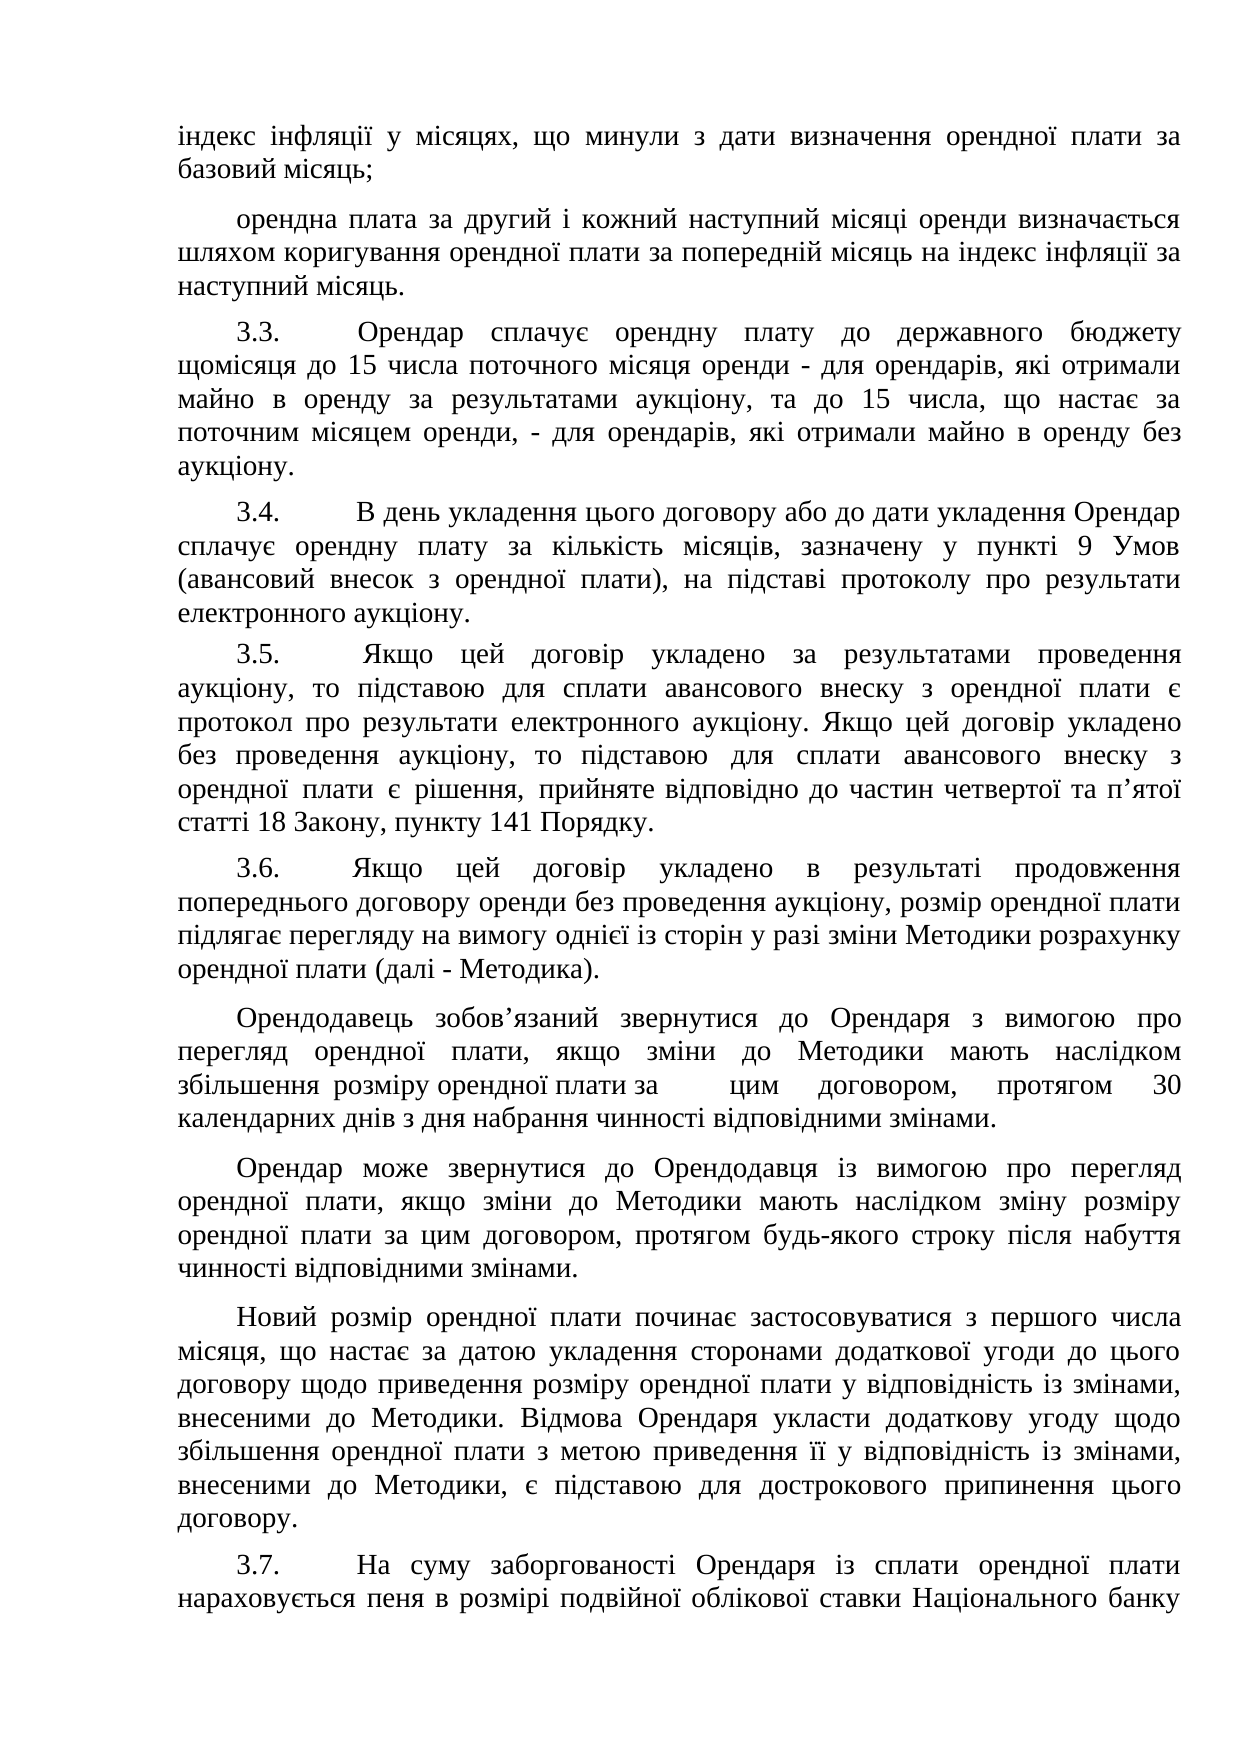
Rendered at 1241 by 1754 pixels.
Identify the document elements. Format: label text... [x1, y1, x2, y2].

text Орендар може звернутися до Орендодавця із вимогою про перегляд орендної плати, якщо зміни до Методики мають наслідком зміну розміру орендної плати за цим договором, протягом будь-якого строку після набуття чинності відповідними змінами. [177, 1150, 1181, 1284]
list В день укладення цього договору або до дати укладення Орендар сплачує орендну плату за кількість місяців, зазначену у пункті 9 Умов (авансовий внесок з орендної плати), на підставі протоколу про результати електронного аукціону. [177, 494, 1181, 628]
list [177, 1547, 1181, 1614]
list Якщо цей договір укладено в результаті продовження попереднього договору оренди без проведення аукціону, розмір орендної плати підлягає перегляду на вимогу однієї із сторін у разі зміни Методики розрахунку орендної плати (далі - Методика). [177, 850, 1181, 984]
text орендна плата за другий і кожний наступний місяці оренди визначається шляхом коригування орендної плати за попередній місяць на індекс інфляції за наступний місяць. [177, 201, 1181, 301]
list Якщо цей договір укладено за результатами проведення аукціону, то підставою для сплати авансового внеску з орендної плати є протокол про результати електронного аукціону. Якщо цей договір укладено без проведення аукціону, то підставою для сплати авансового внеску з орендної плати є рішення, прийняте відповідно до частин четвертої та п’ятої статті 18 Закону, пункту 141 Порядку. [177, 637, 1181, 838]
list Орендар сплачує орендну плату до державного бюджету щомісяця до 15 числа поточного місяця оренди - для орендарів, які отримали майно в оренду за результатами аукціону, та до 15 числа, що настає за поточним місяцем оренди, - для орендарів, які отримали майно в оренду без аукціону. [177, 314, 1181, 482]
text Новий розмір орендної плати починає застосовуватися з першого числа місяця, що настає за датою укладення сторонами додаткової угоди до цього договору щодо приведення розміру орендної плати у відповідність із змінами, внесеними до Методики. Відмова Орендаря укласти додаткову угоду щодо збільшення орендної плати з метою приведення її у відповідність із змінами, внесеними до Методики, є підставою для дострокового припинення цього договору. [177, 1299, 1181, 1534]
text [177, 118, 1181, 185]
text Орендодавець зобов’язаний звернутися до Орендаря з вимогою про перегляд орендної плати, якщо зміни до Методики мають наслідком збільшення розміру орендної плати за цим договором, протягом 30 календарних днів з дня набрання чинності відповідними змінами. [177, 1000, 1181, 1134]
